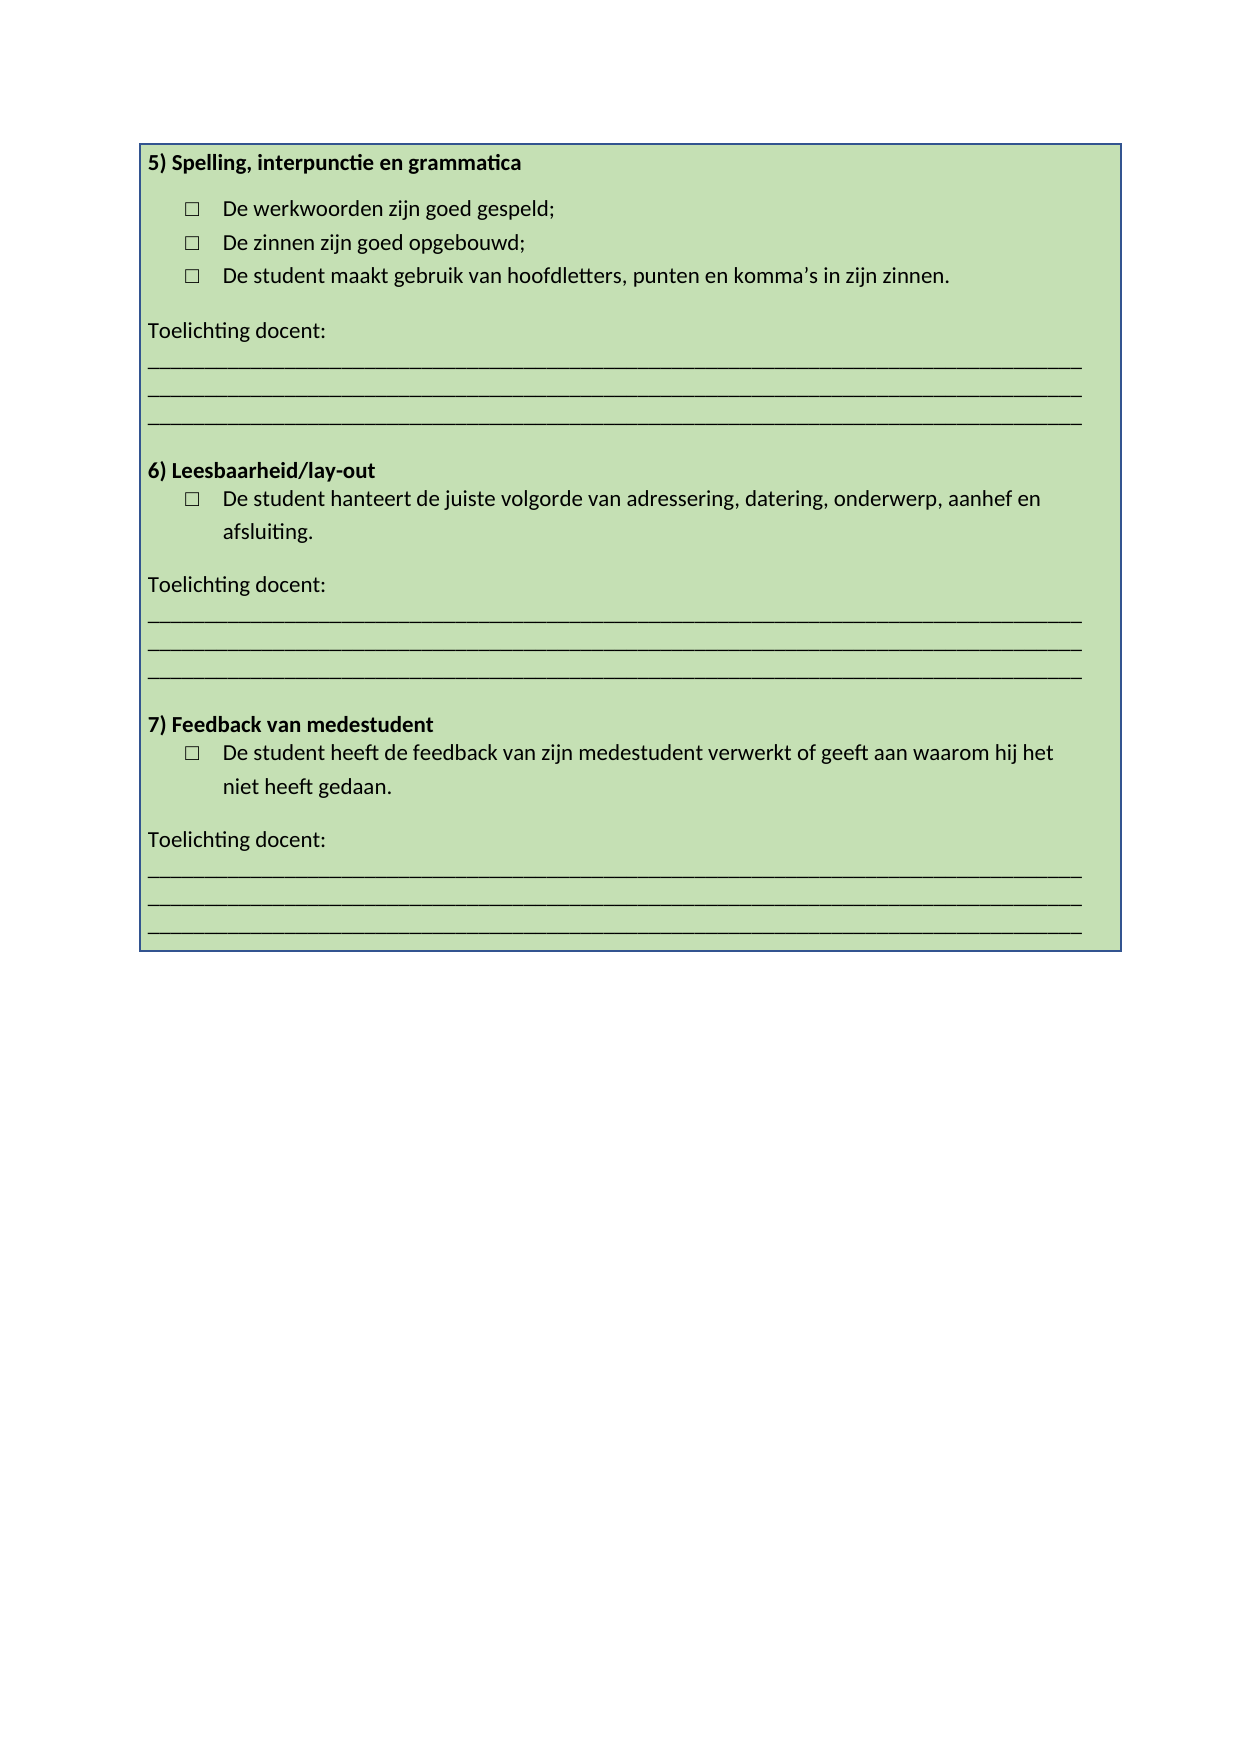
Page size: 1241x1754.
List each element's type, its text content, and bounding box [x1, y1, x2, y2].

list De werkwoorden zijn goed gespeld; [185, 194, 1093, 224]
text Toelichting docent: [148, 316, 1093, 344]
list De student maakt gebruik van hoofdletters, punten en komma’s in zijn zinnen. [185, 262, 1093, 291]
list De zinnen zijn goed opgebouwd; [185, 228, 1093, 257]
text 7) Feedback van medestudent [148, 711, 1093, 738]
text Toelichting docent: [148, 825, 1093, 853]
text Toelichting docent: [148, 570, 1093, 598]
text 6) Leesbaarheid/lay-out [148, 456, 1093, 484]
text 5) Spelling, interpunctie en grammatica [148, 148, 1093, 176]
list De student hanteert de juiste volgorde van adressering, datering, onderwerp, aanhef en afsluiting. [185, 484, 1093, 545]
list De student heeft de feedback van zijn medestudent verwerkt of geeft aan waarom hij het niet heeft gedaan. [185, 738, 1093, 800]
